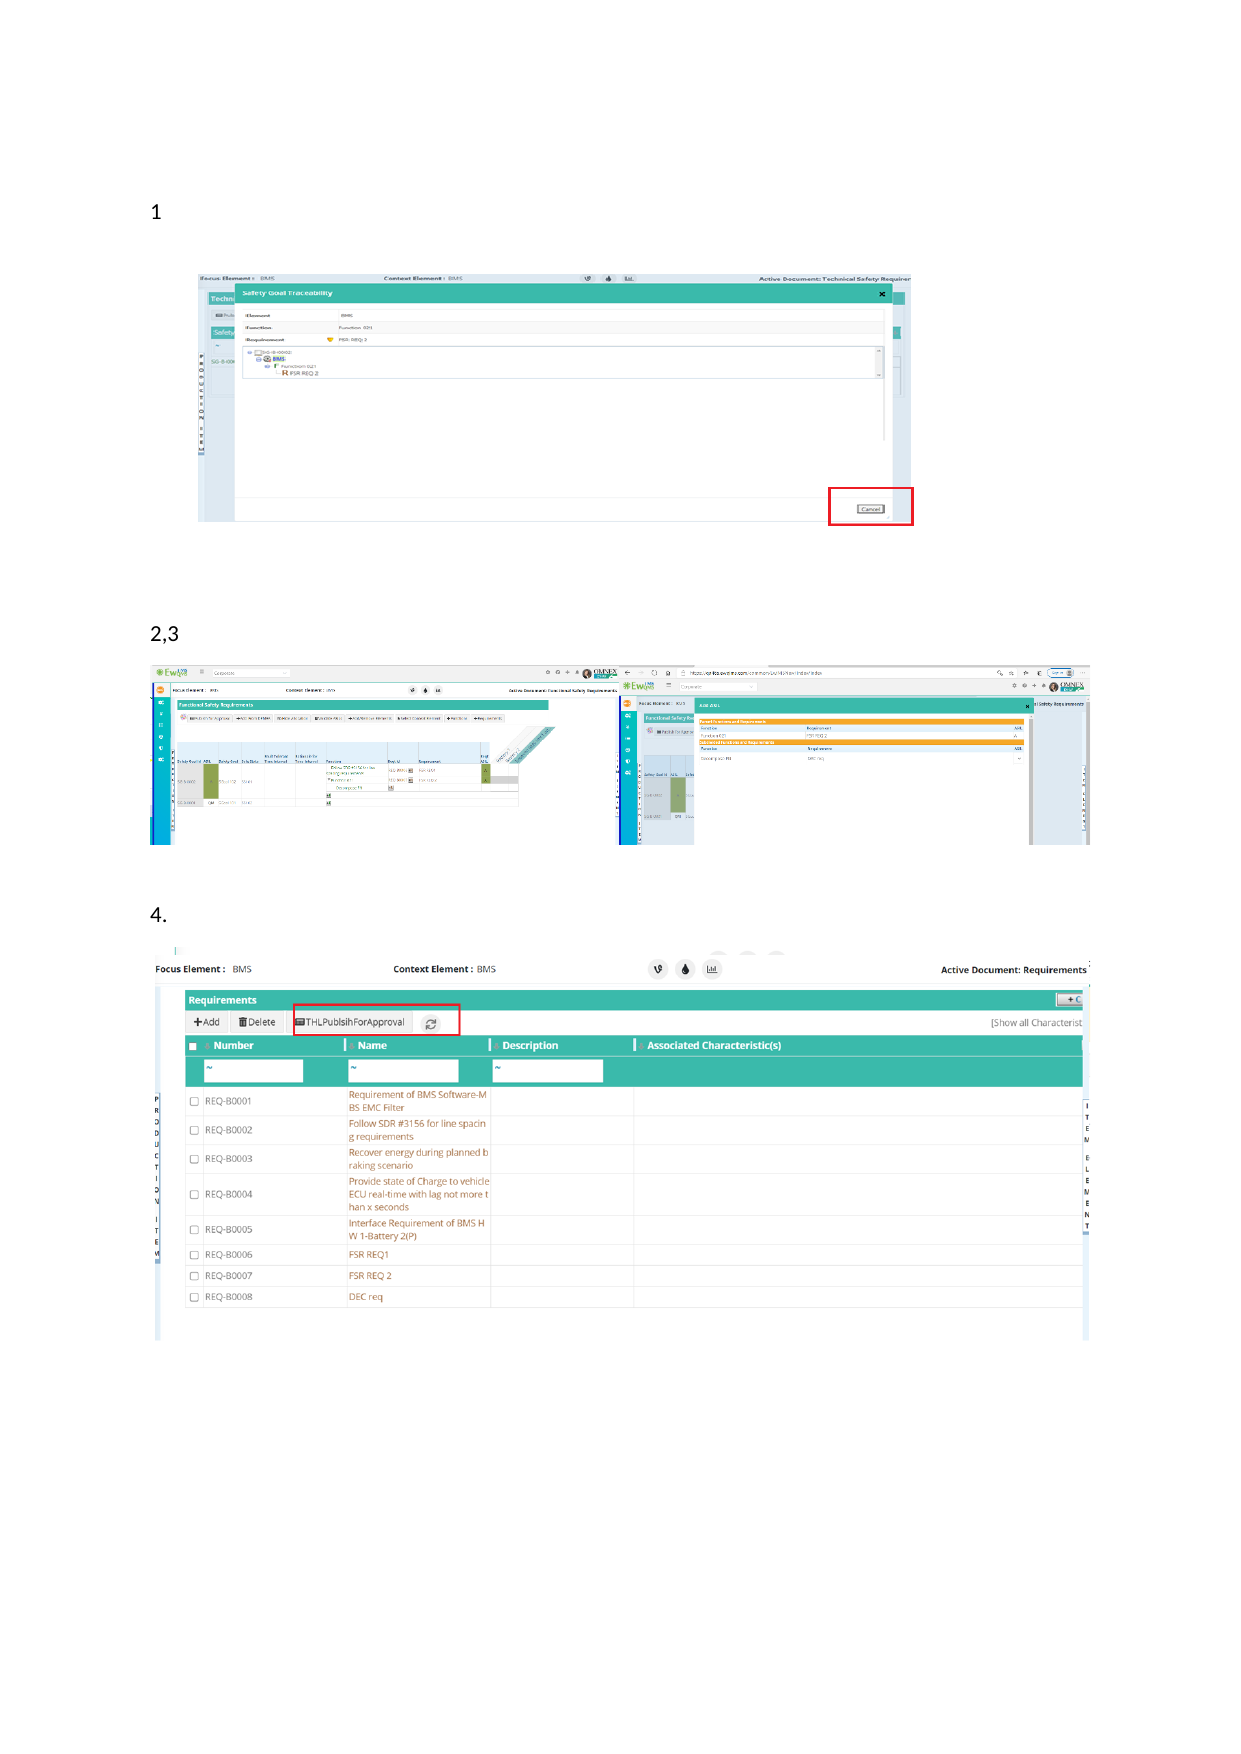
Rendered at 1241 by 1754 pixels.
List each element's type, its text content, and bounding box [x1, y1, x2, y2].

text 1 [150, 197, 1090, 225]
picture [150, 946, 1091, 1369]
text 4. [150, 900, 1090, 928]
picture [150, 243, 1091, 536]
text 2,3 [150, 619, 1090, 647]
picture [150, 665, 1091, 845]
